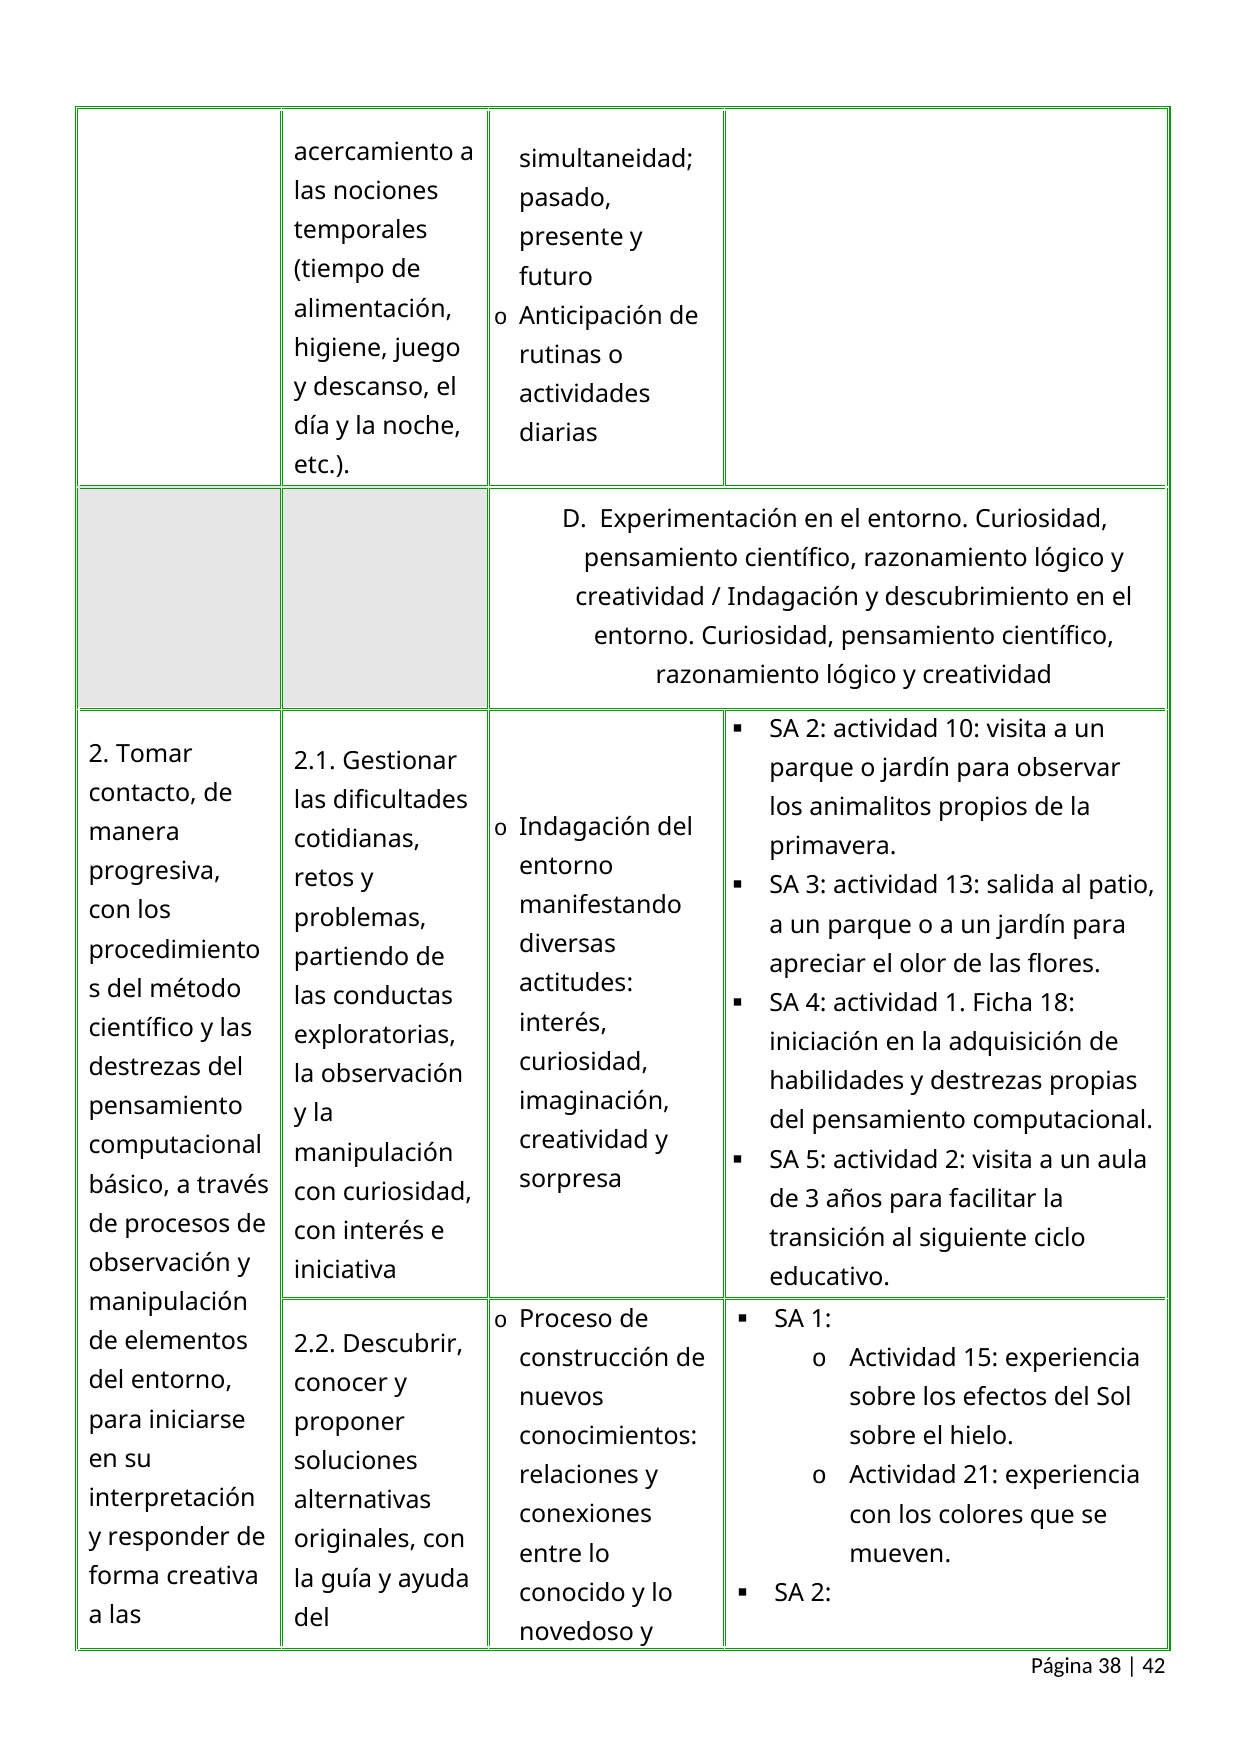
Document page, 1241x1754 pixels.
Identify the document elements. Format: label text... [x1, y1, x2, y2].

table_cell 2. Tomar contacto, de manera progresiva, con los procedimientos del método científico y las destrezas del pensamiento computacional básico, a través de procesos de observación y manipulación de elementos del entorno, para iniciarse en su interpretación y responder de forma creativa a las situaciones y retos que se plantean, dando lugar a situaciones de reflexión y debate. [78, 708, 282, 1648]
table_cell [283, 489, 487, 707]
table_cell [282, 109, 488, 485]
table_cell Experimentación en el entorno. Curiosidad, pensamiento científico, razonamiento lógico y creatividad / Indagación y descubrimiento en el entorno. Curiosidad, pensamiento científico, razonamiento lógico y creatividad [488, 485, 1169, 707]
table_cell SA 2: actividad 10: visita a un parque o jardín para observar los animalitos propios de la primavera. SA 3: actividad 13: salida al patio, a un parque o a un jardín para apreciar el olor de las flores. SA 4: actividad 1. Ficha 18: iniciación en la adquisición de habilidades y destrezas propias del pensamiento computacional. SA 5: actividad 2: visita a un aula de 3 años para facilitar la transición al siguiente ciclo educativo. [726, 708, 1167, 1297]
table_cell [488, 1300, 724, 1648]
table_cell 2.1. Gestionar las dificultades cotidianas, retos y problemas, partiendo de las conductas exploratorias, la observación y la manipulación con curiosidad, con interés e iniciativa [283, 711, 487, 1297]
table_cell Indagación del entorno manifestando diversas actitudes: interés, curiosidad, imaginación, creatividad y sorpresa [490, 711, 723, 1297]
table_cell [725, 109, 1167, 485]
table_cell [76, 485, 282, 707]
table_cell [725, 1297, 1169, 1648]
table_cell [488, 109, 724, 485]
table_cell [282, 1300, 488, 1648]
